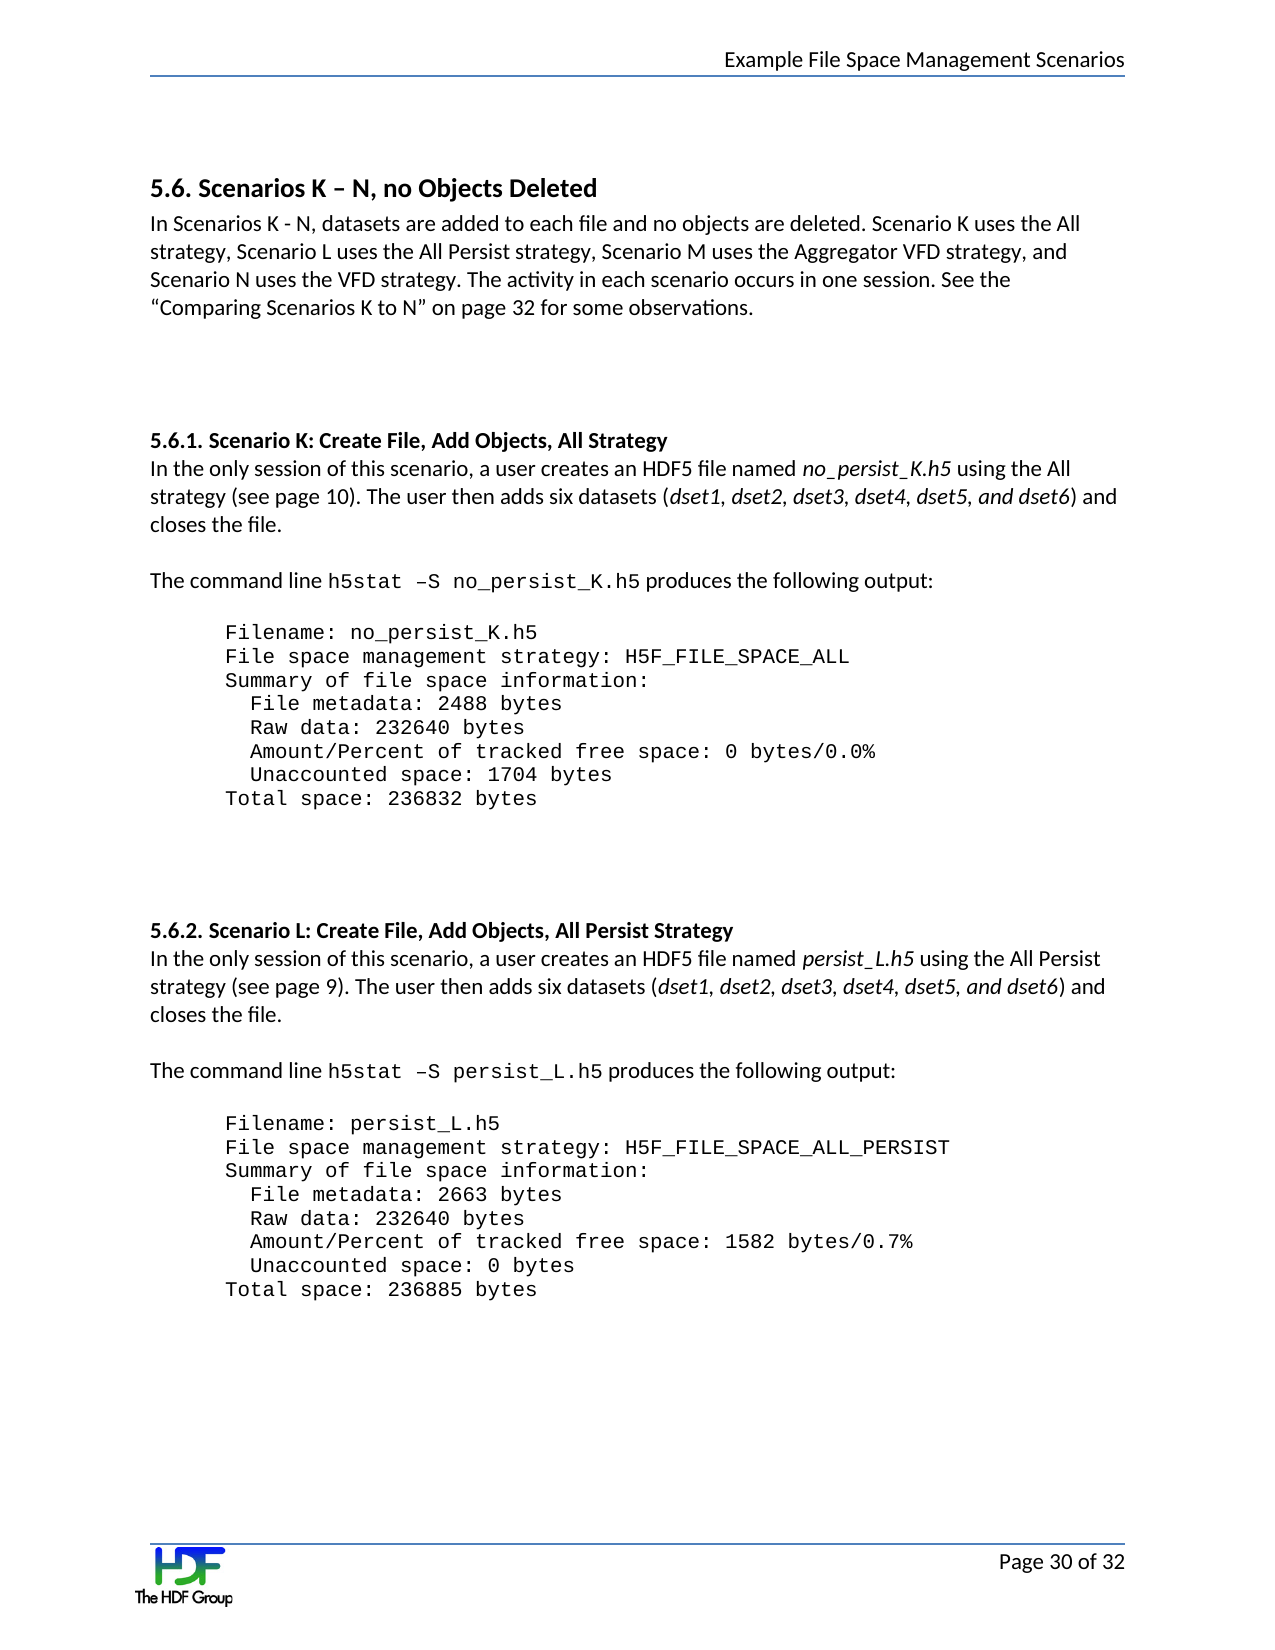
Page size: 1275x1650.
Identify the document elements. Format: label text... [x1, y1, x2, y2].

text Summary of file space information: [225, 670, 1125, 693]
text The command line h5stat –S persist_L.h5 produces the following output: [150, 1057, 1125, 1085]
text Amount/Percent of tracked free space: 0 bytes/0.0% [225, 741, 1125, 764]
text File space management strategy: H5F_FILE_SPACE_ALL [225, 646, 1125, 670]
text File metadata: 2663 bytes [225, 1184, 1125, 1208]
text Total space: 236832 bytes [225, 788, 1125, 812]
text The command line h5stat –S no_persist_K.h5 produces the following output: [150, 566, 1125, 594]
text Raw data: 232640 bytes [225, 717, 1125, 741]
subtitle Scenarios K – N, no Objects Deleted [150, 171, 1125, 204]
text Total space: 236885 bytes [225, 1279, 1125, 1302]
text In Scenarios K - N, datasets are added to each file and no objects are deleted. Scenario K uses the All strategy, Scenario L uses the All Persist strategy, Scenario M uses the Aggregator VFD strategy, and Scenario N uses the VFD strategy. The activity in each scenario occurs in one session. See the “Comparing Scenarios K to N” on page 31 for some observations. [150, 209, 1125, 321]
text Unaccounted space: 1704 bytes [225, 764, 1125, 788]
subtitle Scenario K: Create File, Add Objects, All Strategy [150, 426, 1125, 454]
text Raw data: 232640 bytes [225, 1208, 1125, 1231]
text Filename: no_persist_K.h5 [225, 622, 1125, 646]
text In the only session of this scenario, a user creates an HDF5 file named no_persist_K.h5 using the All strategy (see page 9). The user then adds six datasets (dset1, dset2, dset3, dset4, dset5, and dset6) and closes the file. [150, 454, 1125, 538]
text Amount/Percent of tracked free space: 1582 bytes/0.7% [225, 1231, 1125, 1255]
text Filename: persist_L.h5 [225, 1113, 1125, 1137]
text File metadata: 2488 bytes [225, 693, 1125, 717]
text In the only session of this scenario, a user creates an HDF5 file named persist_L.h5 using the All Persist strategy (see page 9). The user then adds six datasets (dset1, dset2, dset3, dset4, dset5, and dset6) and closes the file. [150, 944, 1125, 1028]
subtitle Scenario L: Create File, Add Objects, All Persist Strategy [150, 916, 1125, 944]
text File space management strategy: H5F_FILE_SPACE_ALL_PERSIST [225, 1137, 1125, 1160]
text Unaccounted space: 0 bytes [225, 1255, 1125, 1279]
picture [135, 1547, 233, 1607]
text Summary of file space information: [225, 1160, 1125, 1184]
